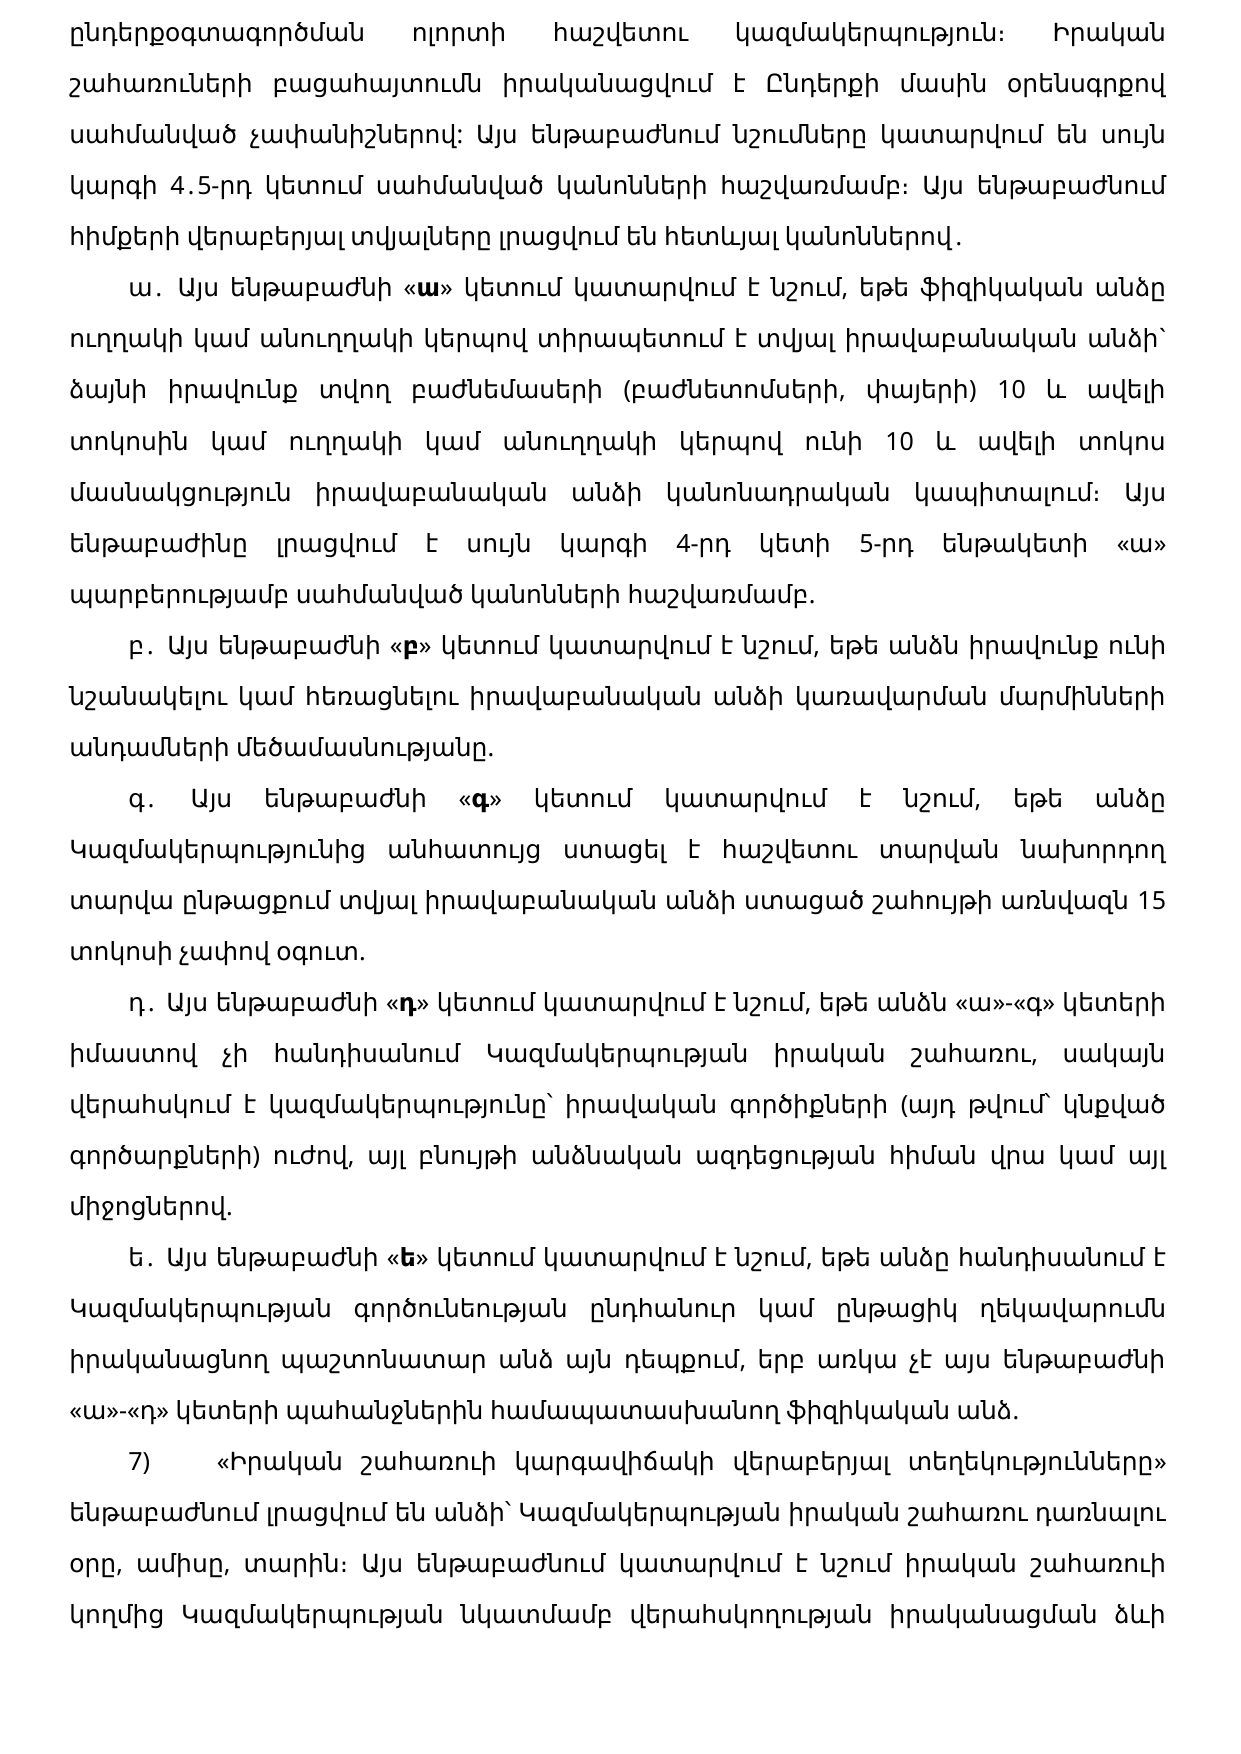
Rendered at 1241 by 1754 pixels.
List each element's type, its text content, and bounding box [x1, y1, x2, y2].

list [69, 1444, 1167, 1631]
text ե․ Այս ենթաբաժնի «ե» կետում կատարվում է նշում, եթե անձը հանդիսանում է Կազմակերպության գործունեության ընդհանուր կամ ընթացիկ ղեկավարումն իրականացնող պաշտոնատար անձ այն դեպքում, երբ առկա չէ այս ենթաբաժնի «ա»-«դ» կետերի պահանջներին համապատասխանող ֆիզիկական անձ. [69, 1240, 1167, 1427]
text բ․ Այս ենթաբաժնի «բ» կետում կատարվում է նշում, եթե անձն իրավունք ունի նշանակելու կամ հեռացնելու իրավաբանական անձի կառավարման մարմինների անդամների մեծամասնությանը. [69, 627, 1167, 763]
text գ․ Այս ենթաբաժնի «գ» կետում կատարվում է նշում, եթե անձը Կազմակերպությունից անհատույց ստացել է հաշվետու տարվան նախորդող տարվա ընթացքում տվյալ իրավաբանական անձի ստացած շահույթի առնվազն 15 տոկոսի չափով օգուտ. [69, 780, 1167, 968]
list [69, 15, 1167, 253]
text ա․ Այս ենթաբաժնի «ա» կետում կատարվում է նշում, եթե ֆիզիկական անձը ուղղակի կամ անուղղակի կերպով տիրապետում է տվյալ իրավաբանական անձի` ձայնի իրավունք տվող բաժնեմասերի (բաժնետոմսերի, փայերի) 10 և ավելի տոկոսին կամ ուղղակի կամ անուղղակի կերպով ունի 10 և ավելի տոկոս մասնակցություն իրավաբանական անձի կանոնադրական կապիտալում։ Այս ենթաբաժինը լրացվում է սույն կարգի 4-րդ կետի 5-րդ ենթակետի «ա» պարբերությամբ սահմանված կանոնների հաշվառմամբ. [69, 270, 1167, 610]
text դ․ Այս ենթաբաժնի «դ» կետում կատարվում է նշում, եթե անձն «ա»-«գ» կետերի իմաստով չի հանդիսանում Կազմակերպության իրական շահառու, սակայն վերահսկում է կազմակերպությունը՝ իրավական գործիքների (այդ թվում՝ կնքված գործարքների) ուժով, այլ բնույթի անձնական ազդեցության հիման վրա կամ այլ միջոցներով. [69, 984, 1167, 1223]
